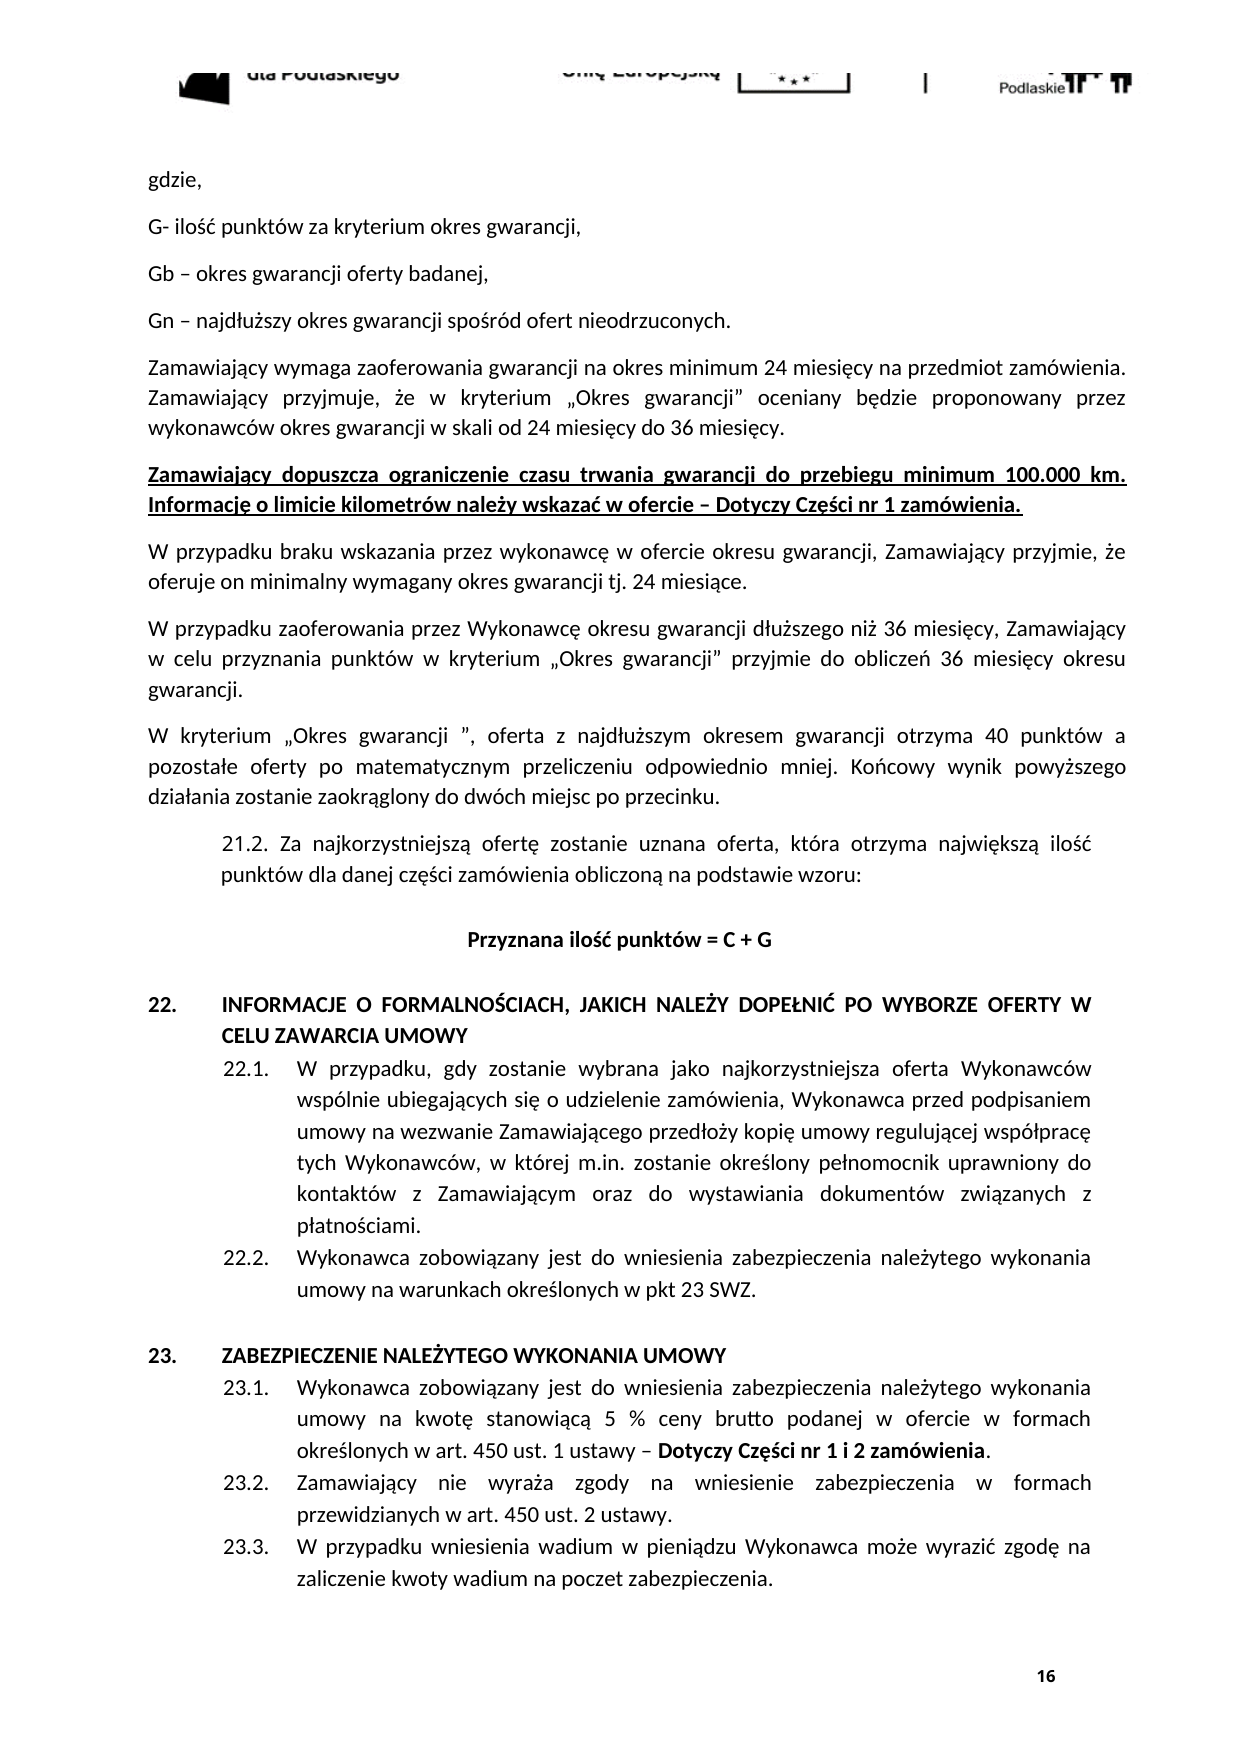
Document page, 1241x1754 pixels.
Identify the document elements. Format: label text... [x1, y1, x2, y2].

text Przyznana ilość punktów = C + G [147, 926, 1093, 954]
list W przypadku, gdy zostanie wybrana jako najkorzystniejsza oferta Wykonawców wspólnie ubiegających się o udzielenie zamówienia, Wykonawca przed podpisaniem umowy na wezwanie Zamawiającego przedłoży kopię umowy regulującej współpracę tych Wykonawców, w której m.in. zostanie określony pełnomocnik uprawniony do kontaktów z Zamawiającym oraz do wystawiania dokumentów związanych z płatnościami. [223, 1054, 1093, 1239]
text Zamawiający wymaga zaoferowania gwarancji na okres minimum 24 miesięcy na przedmiot zamówienia. Zamawiający przyjmuje, że w kryterium „Okres gwarancji” oceniany będzie proponowany przez wykonawców okres gwarancji w skali od 24 miesięcy do 36 miesięcy. [148, 353, 1128, 441]
list Wykonawca zobowiązany jest do wniesienia zabezpieczenia należytego wykonania umowy na warunkach określonych w pkt 23 SWZ. [223, 1243, 1093, 1303]
list INFORMACJE O FORMALNOŚCIACH, JAKICH NALEŻY DOPEŁNIĆ PO WYBORZE OFERTY W CELU ZAWARCIA UMOWY [148, 991, 1093, 1050]
list Wykonawca zobowiązany jest do wniesienia zabezpieczenia należytego wykonania umowy na kwotę stanowiącą 5 % ceny brutto podanej w ofercie w formach określonych w art. 450 ust. 1 ustawy – Dotyczy Części nr 1 i 2 zamówienia. [223, 1373, 1093, 1464]
text Gb – okres gwarancji oferty badanej, [148, 259, 1128, 287]
text G- ilość punktów za kryterium okres gwarancji, [148, 212, 1128, 240]
text Gn – najdłuższy okres gwarancji spośród ofert nieodrzuconych. [148, 306, 1128, 334]
text Zamawiający dopuszcza ograniczenie czasu trwania gwarancji do przebiegu minimum 100.000 km. Informację o limicie kilometrów należy wskazać w ofercie – Dotyczy Części nr 1 zamówienia. [148, 460, 1128, 518]
text W przypadku braku wskazania przez wykonawcę w ofercie okresu gwarancji, Zamawiający przyjmie, że oferuje on minimalny wymagany okres gwarancji tj. 24 miesiące. [148, 537, 1128, 595]
list W przypadku wniesienia wadium w pieniądzu Wykonawca może wyrazić zgodę na zaliczenie kwoty wadium na poczet zabezpieczenia. [223, 1532, 1093, 1592]
picture [147, 73, 1182, 125]
text W przypadku zaoferowania przez Wykonawcę okresu gwarancji dłuższego niż 36 miesięcy, Zamawiający w celu przyznania punktów w kryterium „Okres gwarancji” przyjmie do obliczeń 36 miesięcy okresu gwarancji. [148, 614, 1128, 703]
text W kryterium „Okres gwarancji ”, oferta z najdłuższym okresem gwarancji otrzyma 40 punktów a pozostałe oferty po matematycznym przeliczeniu odpowiednio mniej. Końcowy wynik powyższego działania zostanie zaokrąglony do dwóch miejsc po przecinku. [148, 722, 1128, 810]
text 21.2. Za najkorzystniejszą ofertę zostanie uznana oferta, która otrzyma największą ilość punktów dla danej części zamówienia obliczoną na podstawie wzoru: [221, 829, 1093, 889]
list ZABEZPIECZENIE NALEŻYTEGO WYKONANIA UMOWY [148, 1341, 1093, 1369]
text gdzie, [148, 165, 1128, 193]
list Zamawiający nie wyraża zgody na wniesienie zabezpieczenia w formach przewidzianych w art. 450 ust. 2 ustawy. [223, 1468, 1093, 1528]
